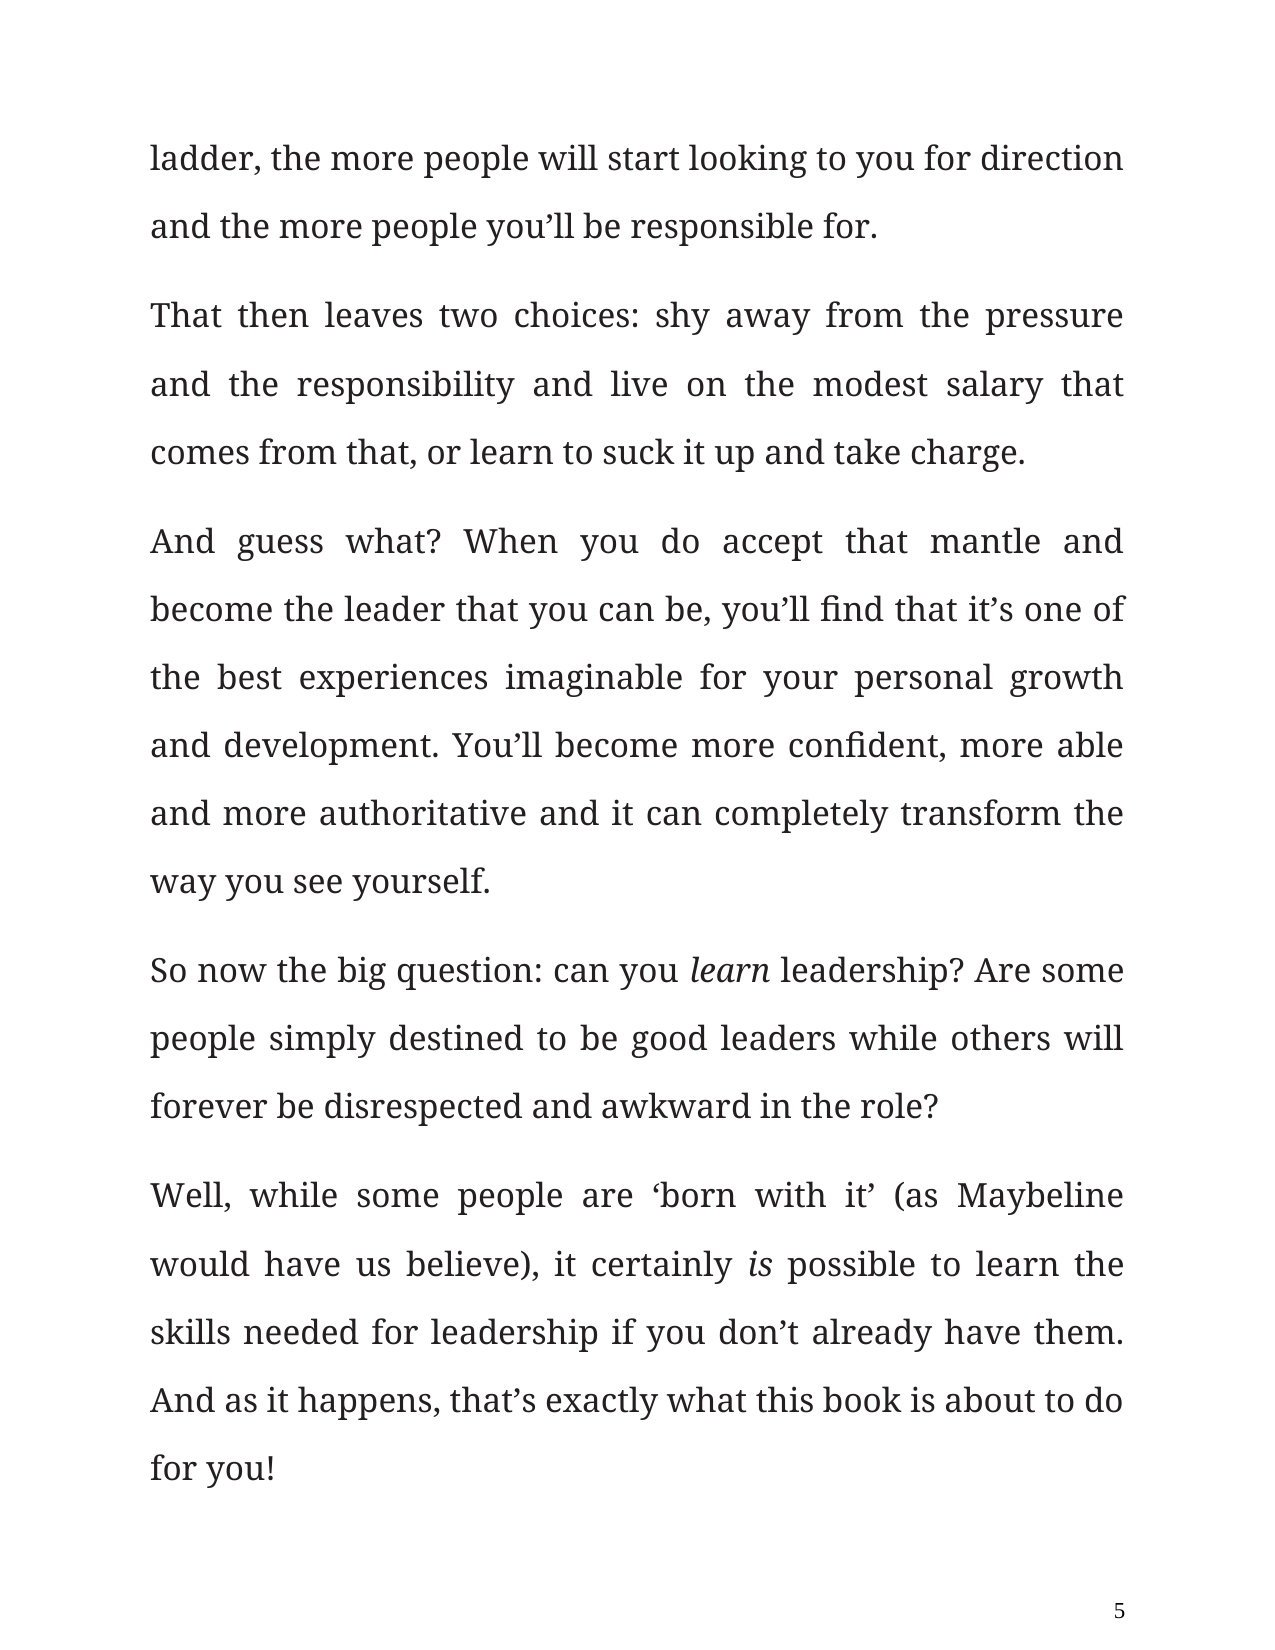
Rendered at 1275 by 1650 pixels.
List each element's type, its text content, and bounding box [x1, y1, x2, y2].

text Well, while some people are ‘born with it’ (as Maybeline would have us believe), it certainly is possible to learn the skills needed for leadership if you don’t already have them. And as it happens, that’s exactly what this book is about to do for you! [150, 1172, 1125, 1490]
text So now the big question: can you learn leadership? Are some people simply destined to be good leaders while others will forever be disrespected and awkward in the role? [150, 947, 1125, 1129]
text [150, 135, 1125, 249]
text That then leaves two choices: shy away from the pressure and the responsibility and live on the modest salary that comes from that, or learn to suck it up and take charge. [150, 292, 1125, 474]
text And guess what? When you do accept that mantle and become the leader that you can be, you’ll find that it’s one of the best experiences imaginable for your personal growth and development. You’ll become more confident, more able and more authoritative and it can completely transform the way you see yourself. [150, 517, 1125, 903]
